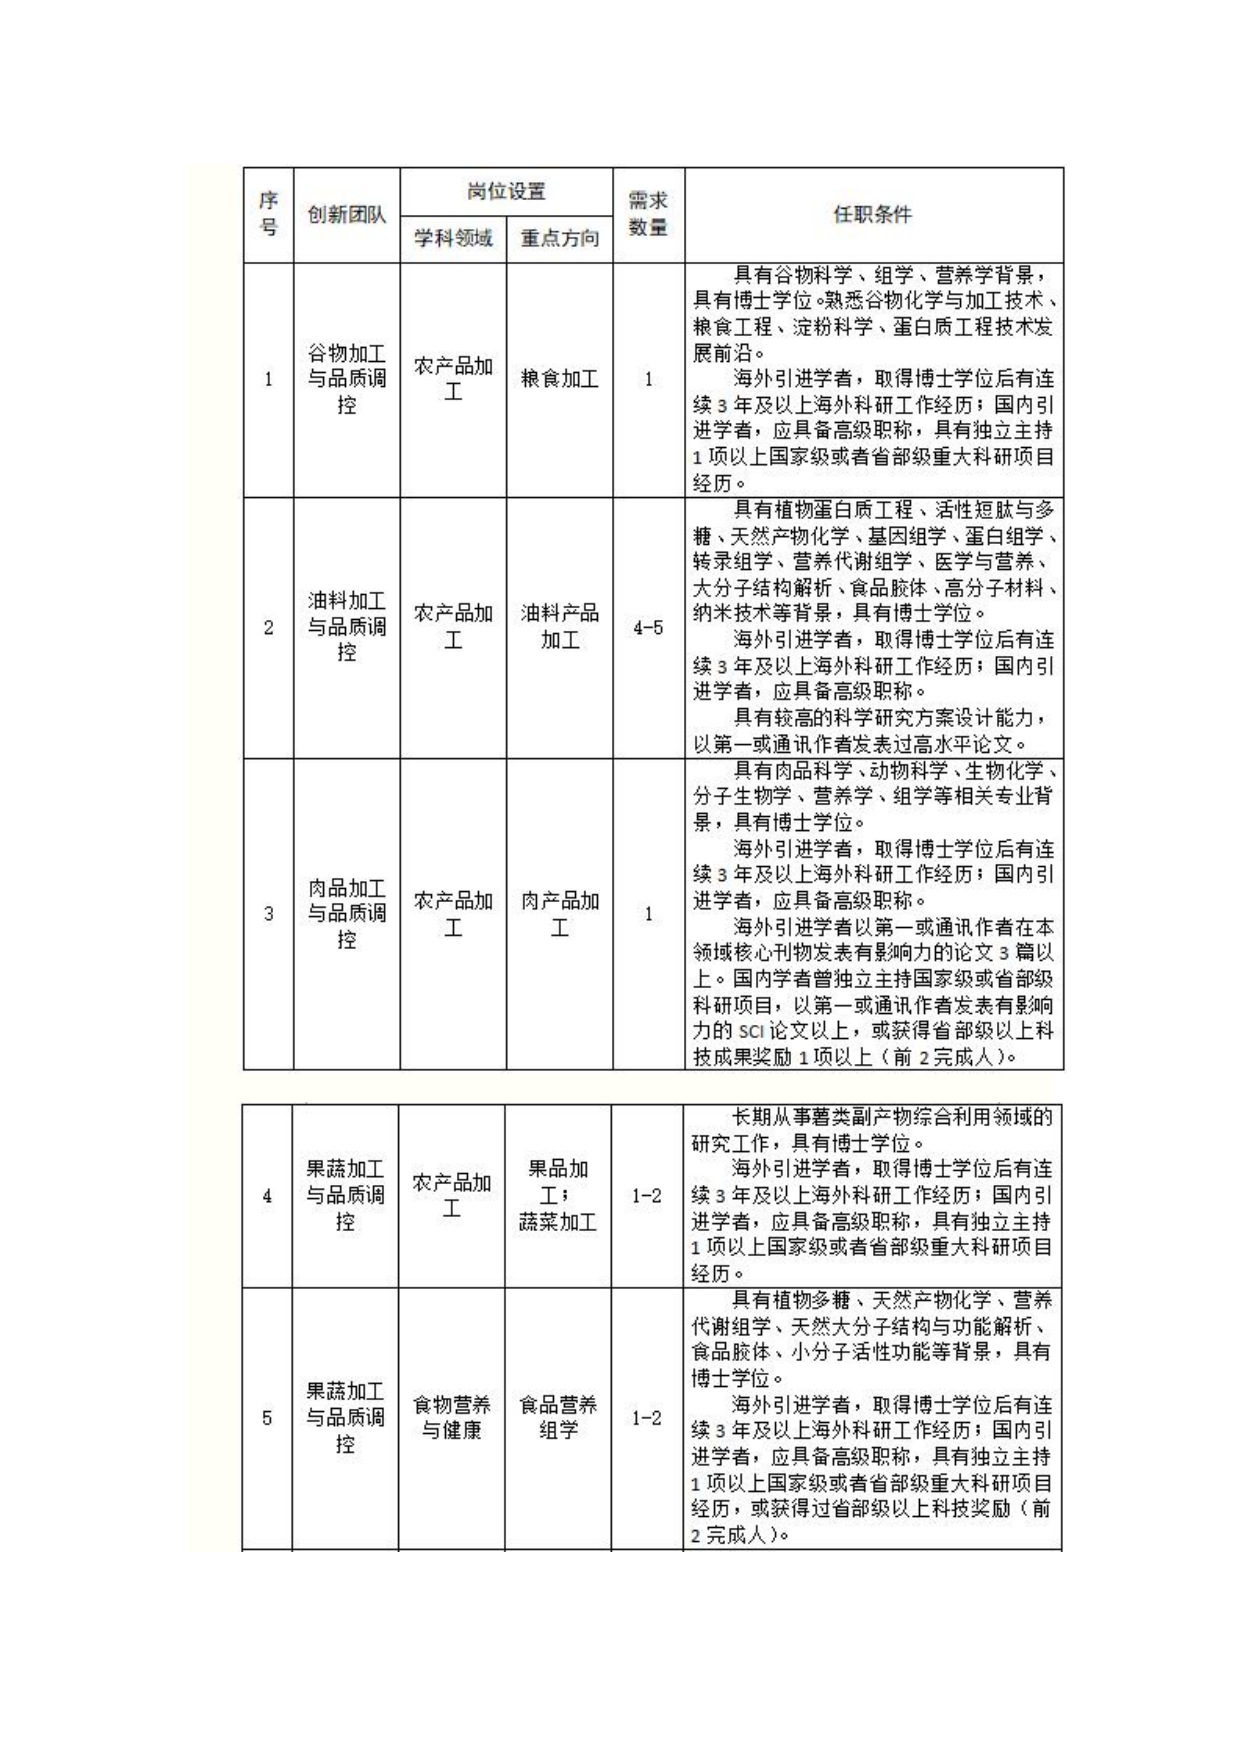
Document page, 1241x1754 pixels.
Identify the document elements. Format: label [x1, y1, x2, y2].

picture [237, 164, 1068, 1074]
picture [237, 1102, 1066, 1552]
